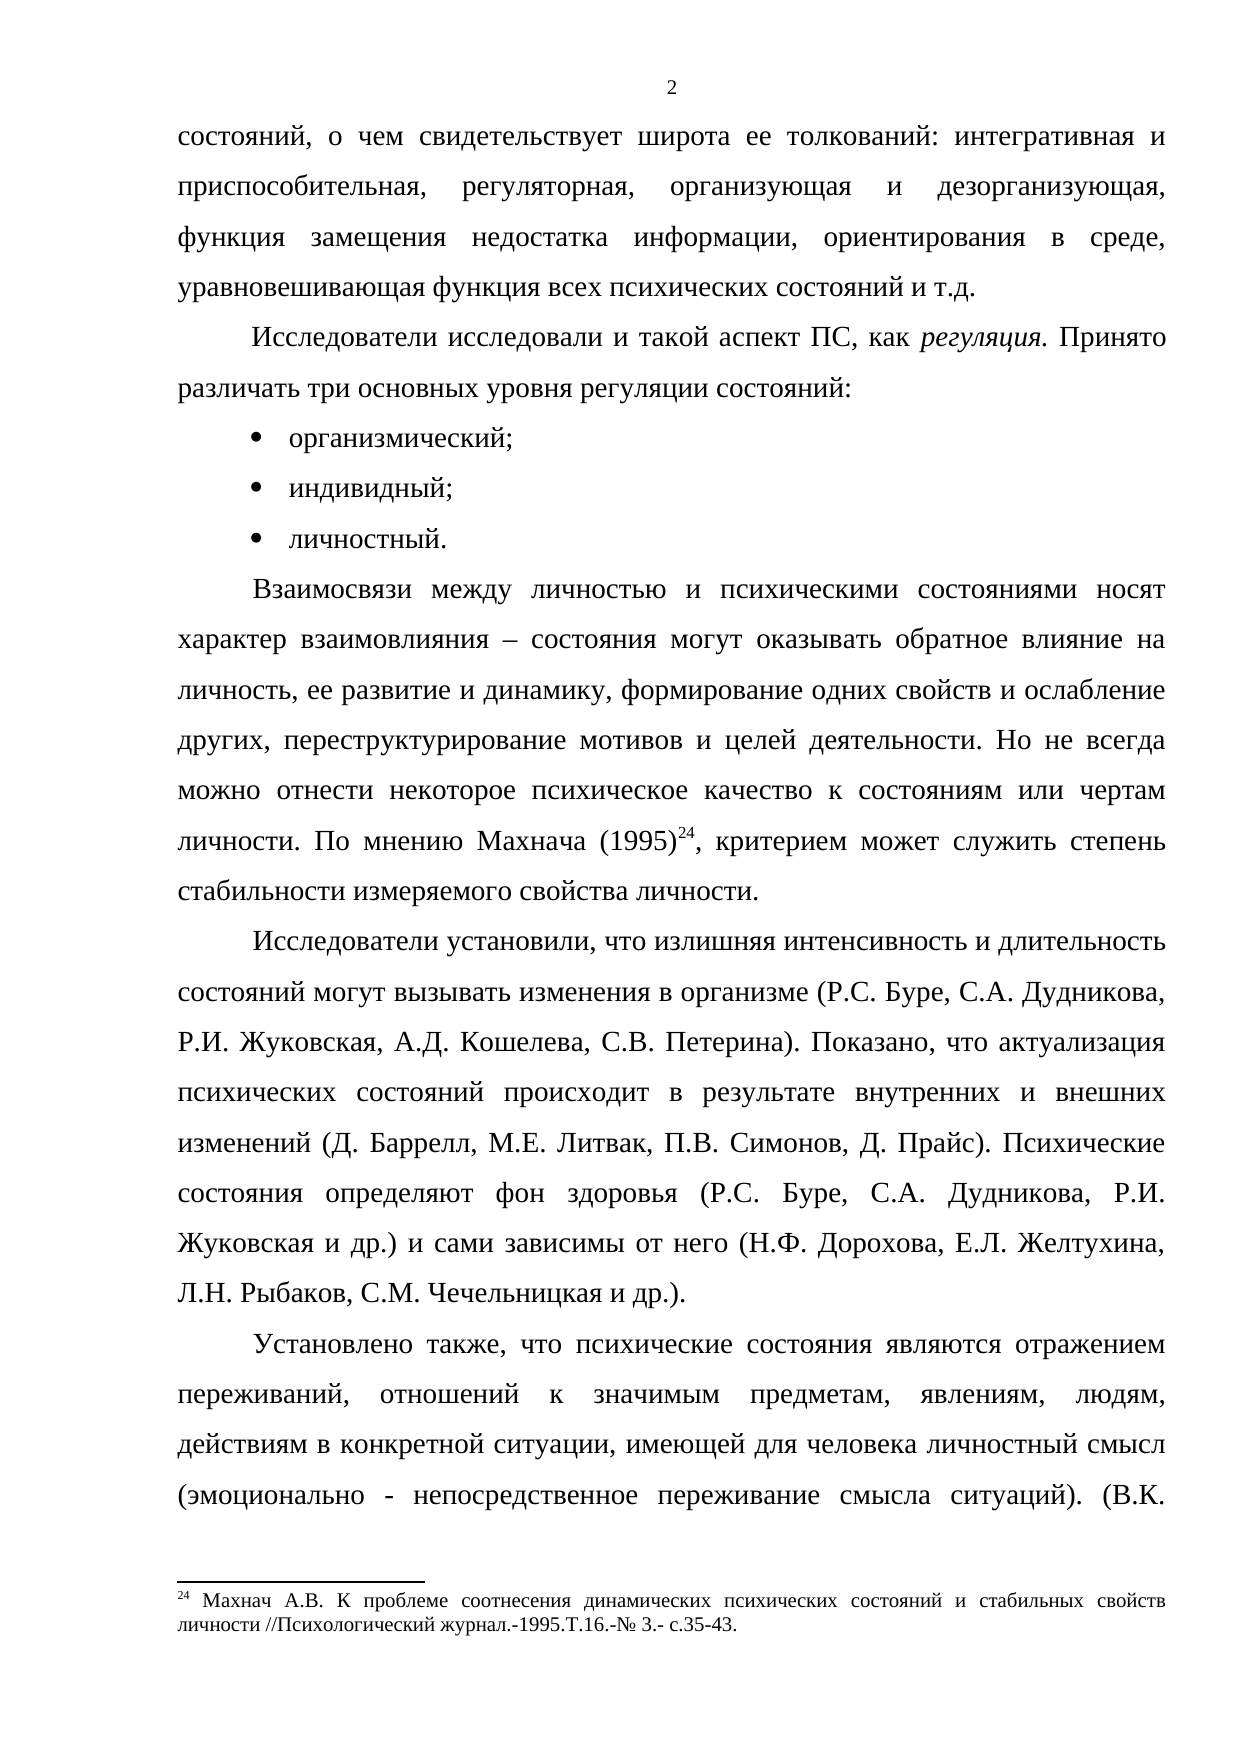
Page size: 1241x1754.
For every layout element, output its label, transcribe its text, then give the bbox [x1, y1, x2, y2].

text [177, 118, 1167, 303]
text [177, 1326, 1167, 1510]
text Взаимосвязи между личностью и психическими состояниями носят характер взаимовлияния – состояния могут оказывать обратное влияние на личность, ее развитие и динамику, формирование одних свойств и ослабление других, переструктурирование мотивов и целей деятельности. Но не всегда можно отнести некоторое психическое качество к состояниям или чертам личности. По мнению Махнача (1995), критерием может служить степень стабильности измеряемого свойства личности. [177, 571, 1167, 907]
list организмический; [251, 420, 1167, 454]
list индивидный; [251, 470, 1167, 504]
text Исследователи установили, что излишняя интенсивность и длительность состояний могут вызывать изменения в организме (Р.С. Буре, С.А. Дудникова, Р.И. Жуковская, А.Д. Кошелева, С.В. Петерина). Показано, что актуализация психических состояний происходит в результате внутренних и внешних изменений (Д. Баррелл, М.Е. Литвак, П.В. Симонов, Д. Прайс). Психические состояния определяют фон здоровья (Р.С. Буре, С.А. Дудникова, Р.И. Жуковская и др.) и сами зависимы от него (Н.Ф. Дорохова, Е.Л. Желтухина, Л.Н. Рыбаков, С.М. Чечельницкая и др.). [177, 923, 1167, 1309]
text Исследователи исследовали и такой аспект ПС, как регуляция. Принято различать три основных уровня регуляции состояний: [177, 319, 1167, 403]
list личностный. [251, 521, 1167, 554]
